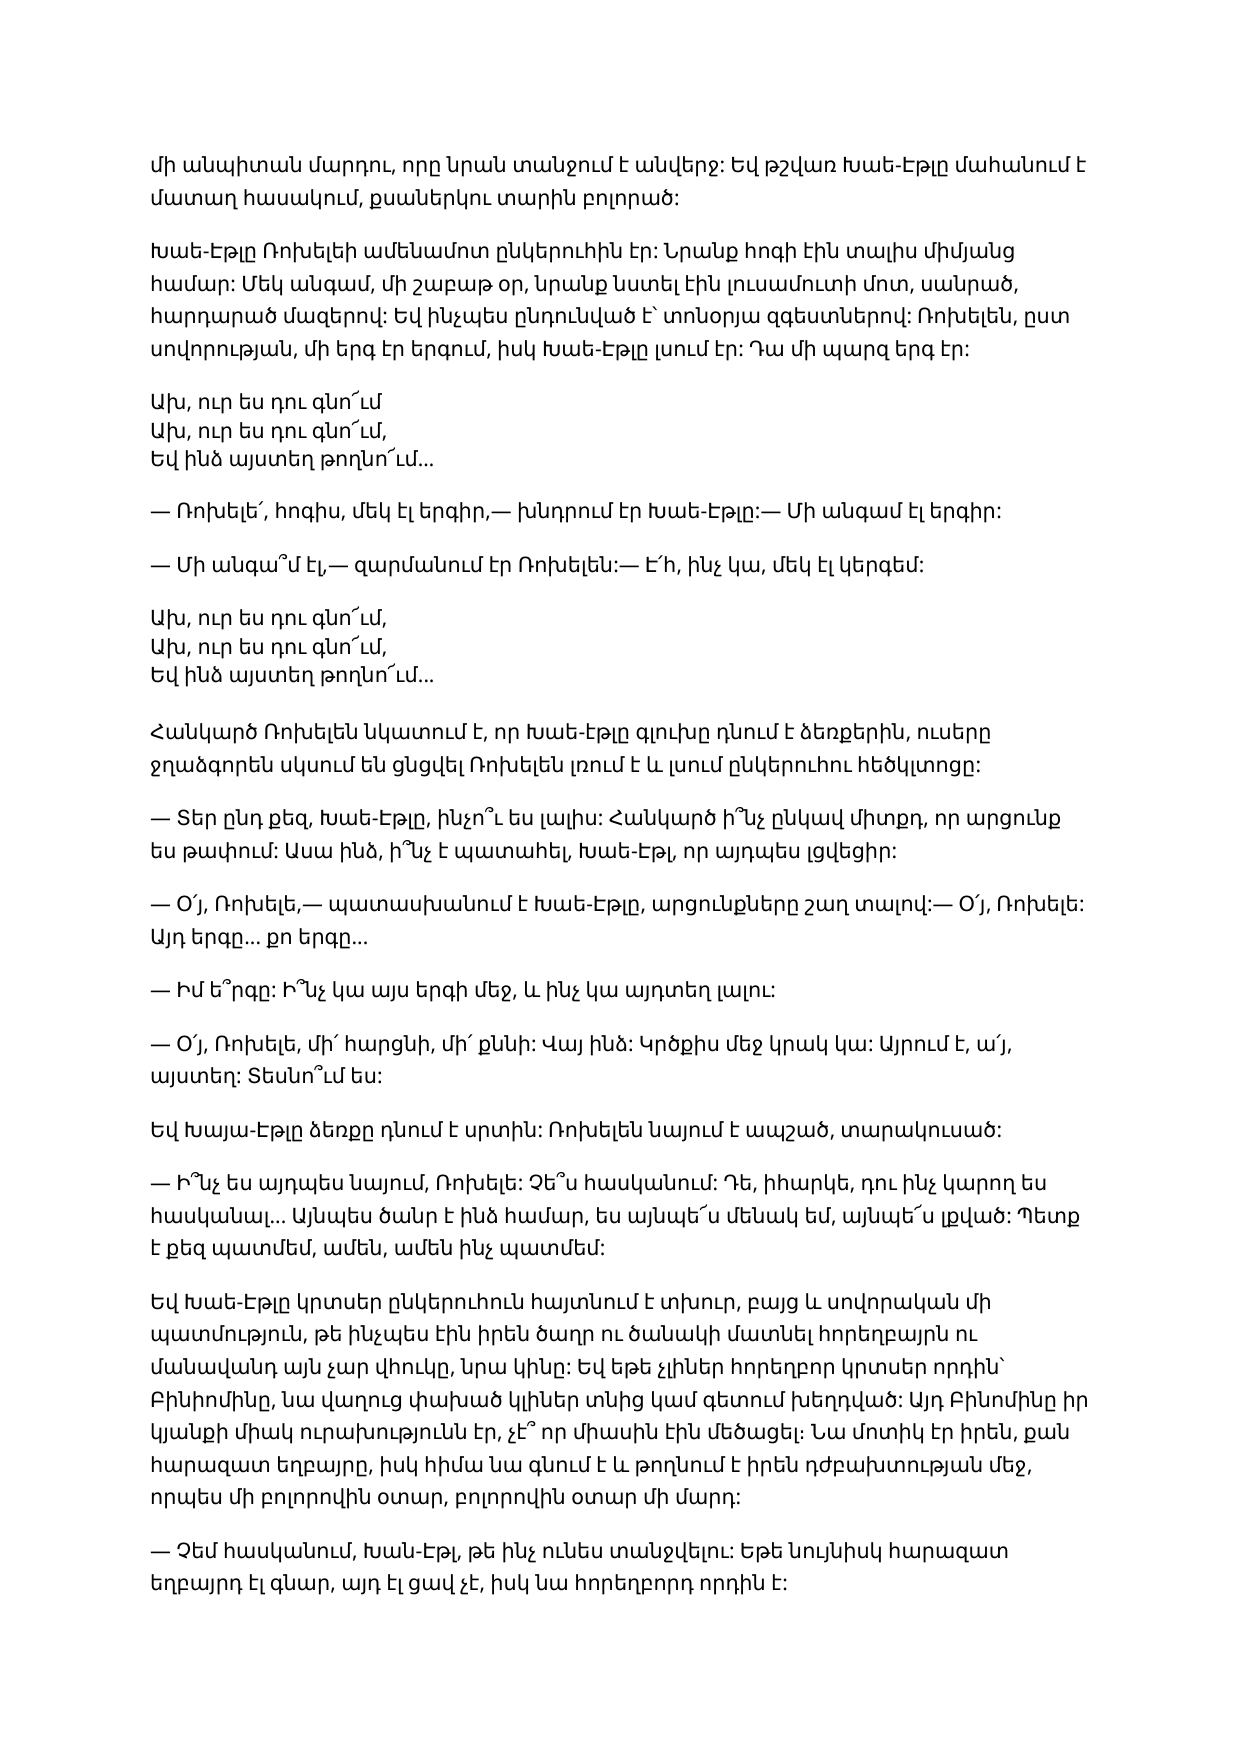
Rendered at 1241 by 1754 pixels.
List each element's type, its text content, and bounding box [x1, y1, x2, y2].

text Եվ Խաե-Էթլը կրտսեր ընկերուհուն հայտնում է տխուր, բայց և սովորական մի պատմություն, թե ինչպես էին իրեն ծաղր ու ծանակի մատնել հորեղբայրն ու մանավանդ այն չար վհուկը, նրա կինը: Եվ եթե չլիներ հորեղբոր կրտսեր որդին՝ Բինիոմինը, նա վաղուց փախած կլիներ տնից կամ գետում խեղդված: Այդ Բինոմինը իր կյանքի միակ ուրախությունն էր, չէ՞ որ միասին էին մեծացել։ Նա մոտիկ էր իրեն, քան հարազատ եղբայրը, իսկ հիմա նա գնում է և թողնում է իրեն դժբախտության մեջ, որպես մի բոլորովին օտար, բոլորովին օտար մի մարդ: [150, 1287, 1090, 1511]
text — Տեր ընդ քեզ, Խաե-Էթլը, ինչո՞ւ ես լալիս: Հանկարծ ի՞նչ ընկավ միտքդ, որ արցունք ես թափում: Ասա ինձ, ի՞նչ է պատահել, Խաե-Էթլ, որ այդպես լցվեցիր: [150, 803, 1090, 864]
text Հանկարծ Ռոխելեն նկատում է, որ Խաե-էթլը գլուխը դնում է ձեռքերին, ուսերը ջղաձգորեն սկսում են ցնցվել Ռոխելեն լռում է և լսում ընկերուհու հեծկլտոցը: [150, 717, 1090, 778]
text — Չեմ հասկանում, Խան-Էթլ, թե ինչ ունես տանջվելու: Եթե նույնիսկ հարազատ եղբայրդ էլ գնար, այդ էլ ցավ չէ, իսկ նա հորեղբորդ որդին է: [150, 1536, 1090, 1597]
text Եվ ինձ այստեղ թողնո՜ւմ… [150, 444, 1090, 473]
text — Օ՛յ, Ռոխելե,— պատասխանում է Խաե-Էթլը, արցունքները շաղ տալով:— Օ՛յ, Ռոխելե: Այդ երգը... քո երգը... [150, 889, 1090, 950]
text Ախ, ուր ես դու գնո՜ւմ, [150, 416, 1090, 444]
text Եվ Խայա-Էթլը ձեռքը դնում է սրտին: Ռոխելեն նայում է ապշած, տարակուսած: [150, 1115, 1090, 1143]
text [150, 150, 1090, 211]
text Ախ, ուր ես դու գնո՜ւմ, [150, 603, 1090, 632]
text Ախ, ուր ես դու գնո՜ւմ, [150, 632, 1090, 660]
text — Մի անգա՞մ էլ,— զարմանում էր Ռոխելեն:— Է՛հ, ինչ կա, մեկ էլ կերգեմ: [150, 550, 1090, 578]
text — Ի՞նչ ես այդպես նայում, Ռոխելե: Չե՞ս հասկանում: Դե, իհարկե, դու ինչ կարող ես հասկանալ... Այնպես ծանր է ինձ համար, ես այնպե՜ս մենակ եմ, այնպե՜ս լքված: Պետք է քեզ պատմեմ, ամեն, ամեն ինչ պատմեմ: [150, 1168, 1090, 1262]
text Ախ, ուր ես դու գնո՜ւմ [150, 387, 1090, 416]
text — Ռոխելե՛, հոգիս, մեկ էլ երգիր,— խնդրում էր Խաե-Էթլը:— Մի անգամ էլ երգիր: [150, 497, 1090, 525]
text — Օ՛յ, Ռոխելե, մի՛ հարցնի, մի՛ քննի: Վայ ինձ: Կրծքիս մեջ կրակ կա: Այրում է, ա՛յ, այստեղ: Տեսնո՞ւմ ես: [150, 1029, 1090, 1090]
text Խաե-Էթլը Ռոխելեի ամենամոտ ընկերուհին էր: Նրանք հոգի էին տալիս միմյանց համար: Մեկ անգամ, մի շաբաթ օր, նրանք նստել էին լուսամուտի մոտ, սանրած, հարդարած մազերով: Եվ ինչպես ընդունված է՝ տոնօրյա զգեստներով: Ռոխելեն, ըստ սովորության, մի երգ էր երգում, իսկ Խաե-Էթլը լսում էր: Դա մի պարզ երգ էր: [150, 236, 1090, 362]
text Եվ ինձ այստեղ թողնո՜ւմ... [150, 660, 1090, 689]
text — Իմ ե՞րգը: Ի՞նչ կա այս երգի մեջ, և ինչ կա այդտեղ լալու: [150, 975, 1090, 1004]
